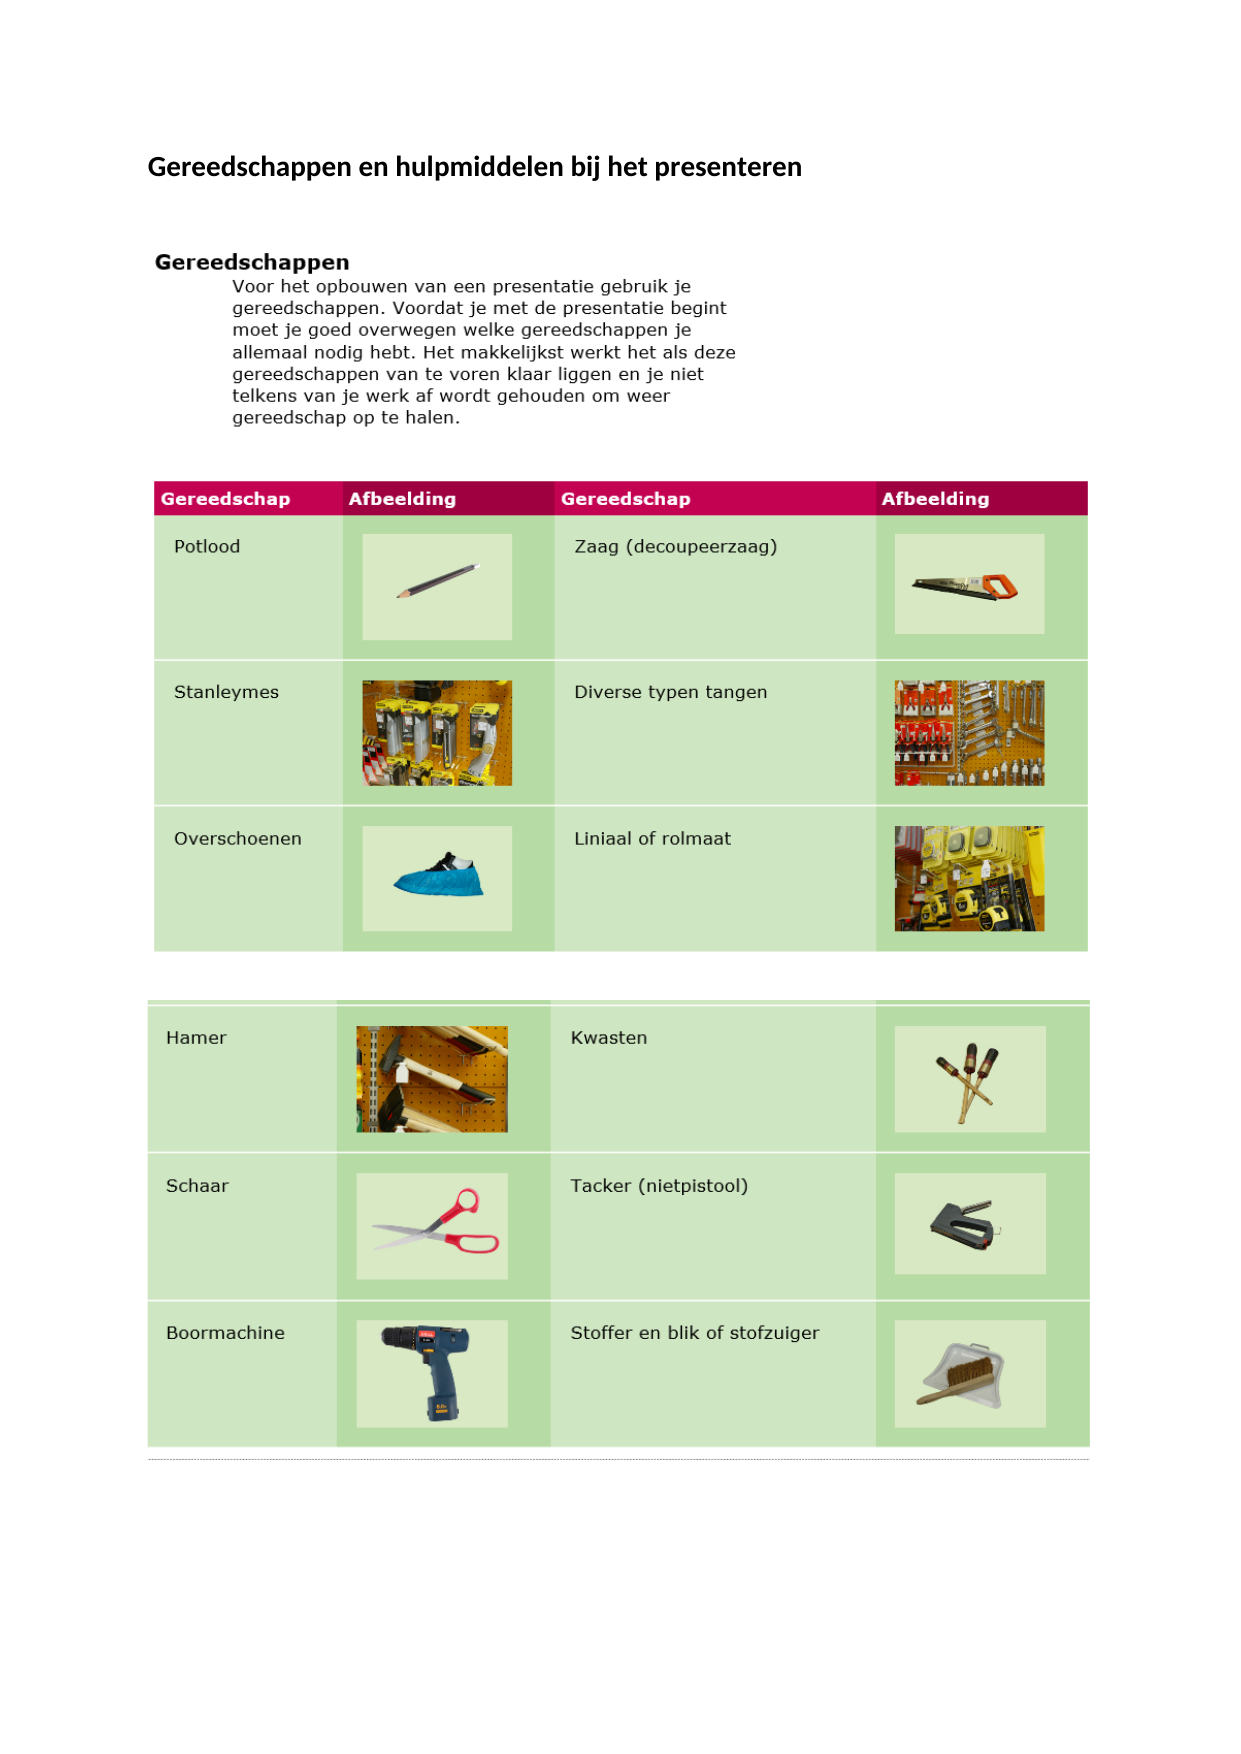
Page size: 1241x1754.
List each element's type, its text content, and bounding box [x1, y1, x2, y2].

text Gereedschappen en hulpmiddelen bij het presenteren [148, 148, 1093, 183]
